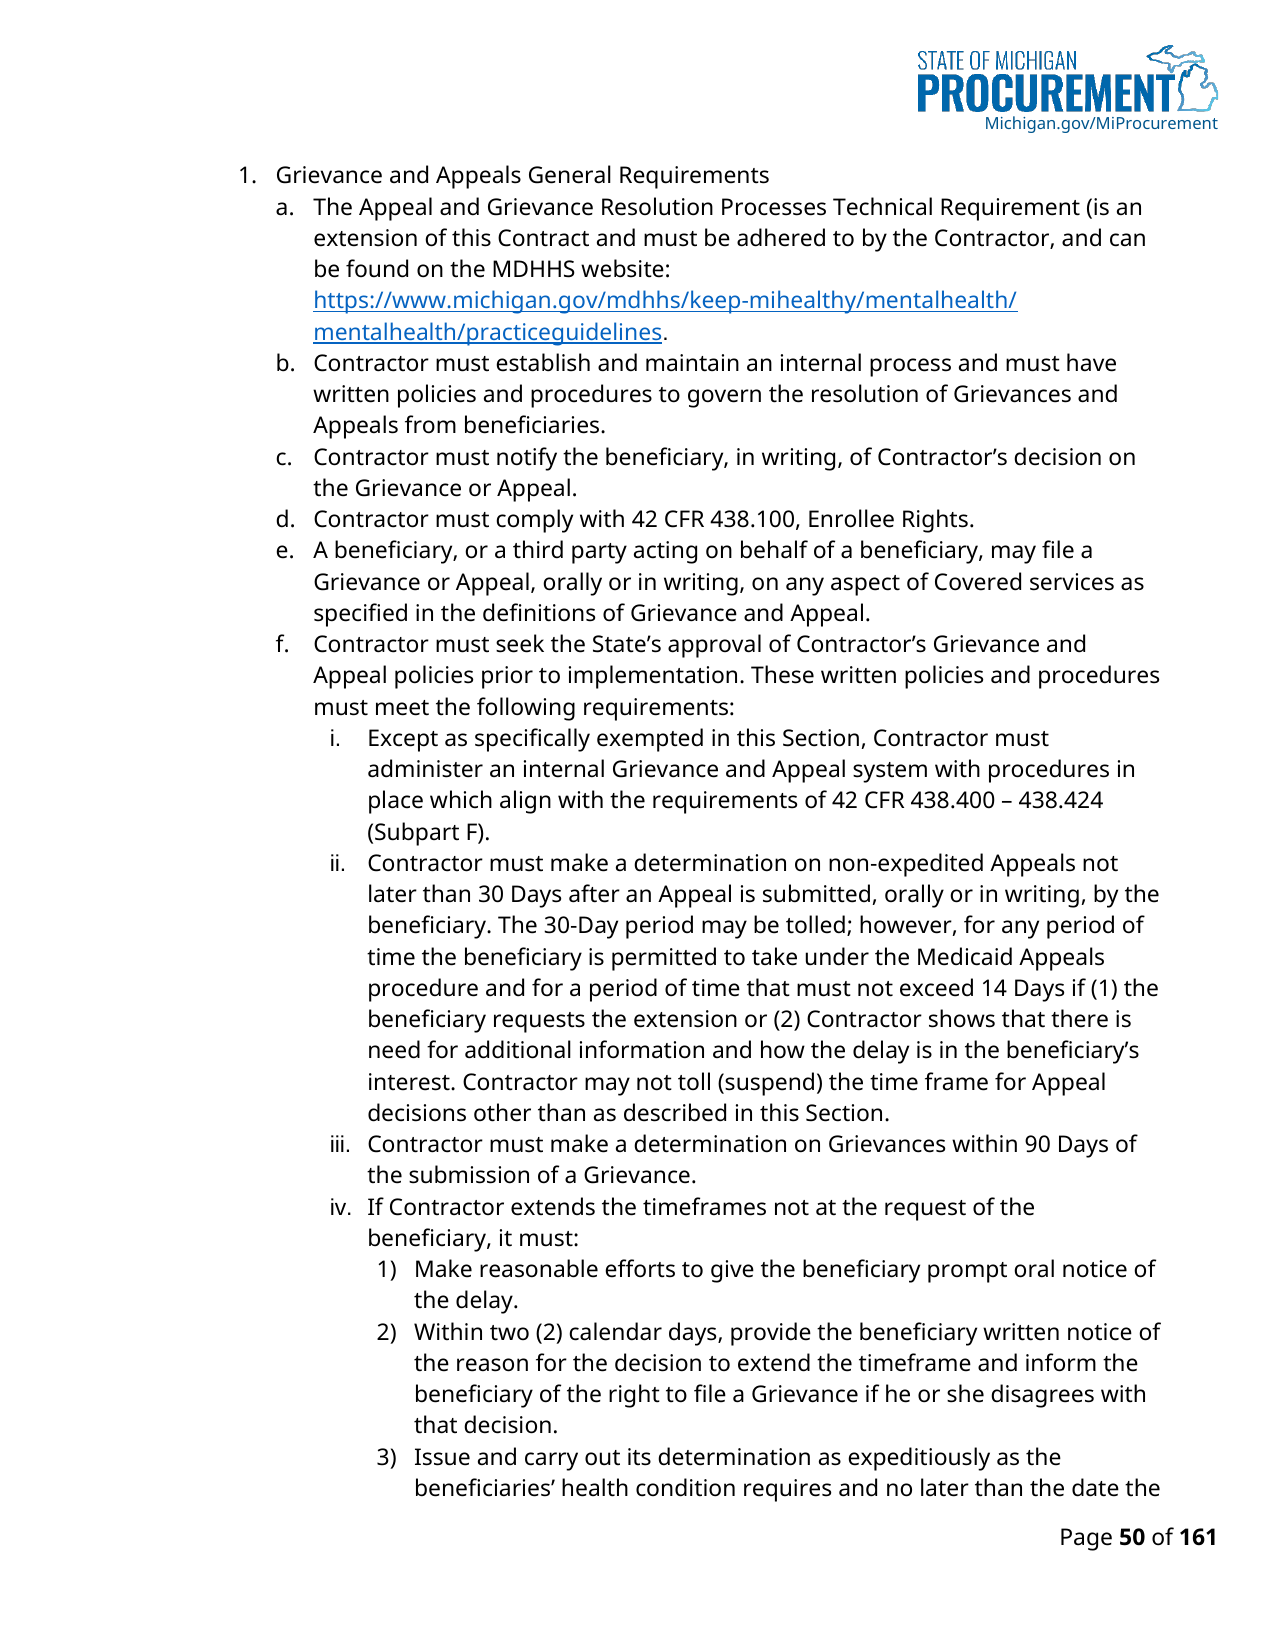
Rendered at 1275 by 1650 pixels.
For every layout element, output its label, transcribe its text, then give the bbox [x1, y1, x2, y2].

list Except as specifically exempted in this Section, Contractor must administer an internal Grievance and Appeal system with procedures in place which align with the requirements of 42 CFR 438.400 – 438.424 (Subpart F). [329, 722, 1164, 847]
list Make reasonable efforts to give the beneficiary prompt oral notice of the delay. [376, 1253, 1164, 1316]
list Grievance and Appeals General Requirements [238, 159, 1164, 190]
list Contractor must seek the State’s approval of Contractor’s Grievance and Appeal policies prior to implementation. These written policies and procedures must meet the following requirements: [275, 628, 1164, 722]
picture [918, 45, 1219, 112]
list The Appeal and Grievance Resolution Processes Technical Requirement (is an extension of this Contract and must be adhered to by the Contractor, and can be found on the MDHHS website: [275, 190, 1164, 284]
list Within two (2) calendar days, provide the beneficiary written notice of the reason for the decision to extend the timeframe and inform the beneficiary of the right to file a Grievance if he or she disagrees with that decision. [376, 1316, 1164, 1441]
list Contractor must notify the beneficiary, in writing, of Contractor’s decision on the Grievance or Appeal. [275, 440, 1164, 503]
list A beneficiary, or a third party acting on behalf of a beneficiary, may file a Grievance or Appeal, orally or in writing, on any aspect of Covered services as specified in the definitions of Grievance and Appeal. [275, 534, 1164, 628]
list If Contractor extends the timeframes not at the request of the beneficiary, it must: [329, 1190, 1164, 1253]
list Contractor must establish and maintain an internal process and must have written policies and procedures to govern the resolution of Grievances and Appeals from beneficiaries. [275, 347, 1164, 440]
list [376, 1441, 1164, 1503]
list Contractor must make a determination on non-expedited Appeals not later than 30 Days after an Appeal is submitted, orally or in writing, by the beneficiary. The 30-Day period may be tolled; however, for any period of time the beneficiary is permitted to take under the Medicaid Appeals procedure and for a period of time that must not exceed 14 Days if (1) the beneficiary requests the extension or (2) Contractor shows that there is need for additional information and how the delay is in the beneficiary’s interest. Contractor may not toll (suspend) the time frame for Appeal decisions other than as described in this Section. [329, 847, 1164, 1128]
list Contractor must make a determination on Grievances within 90 Days of the submission of a Grievance. [329, 1128, 1164, 1190]
list https://www.michigan.gov/mdhhs/keep-mihealthy/mentalhealth/mentalhealth/practiceguidelines. [313, 284, 1164, 347]
list Contractor must comply with 42 CFR 438.100, Enrollee Rights. [275, 503, 1164, 534]
